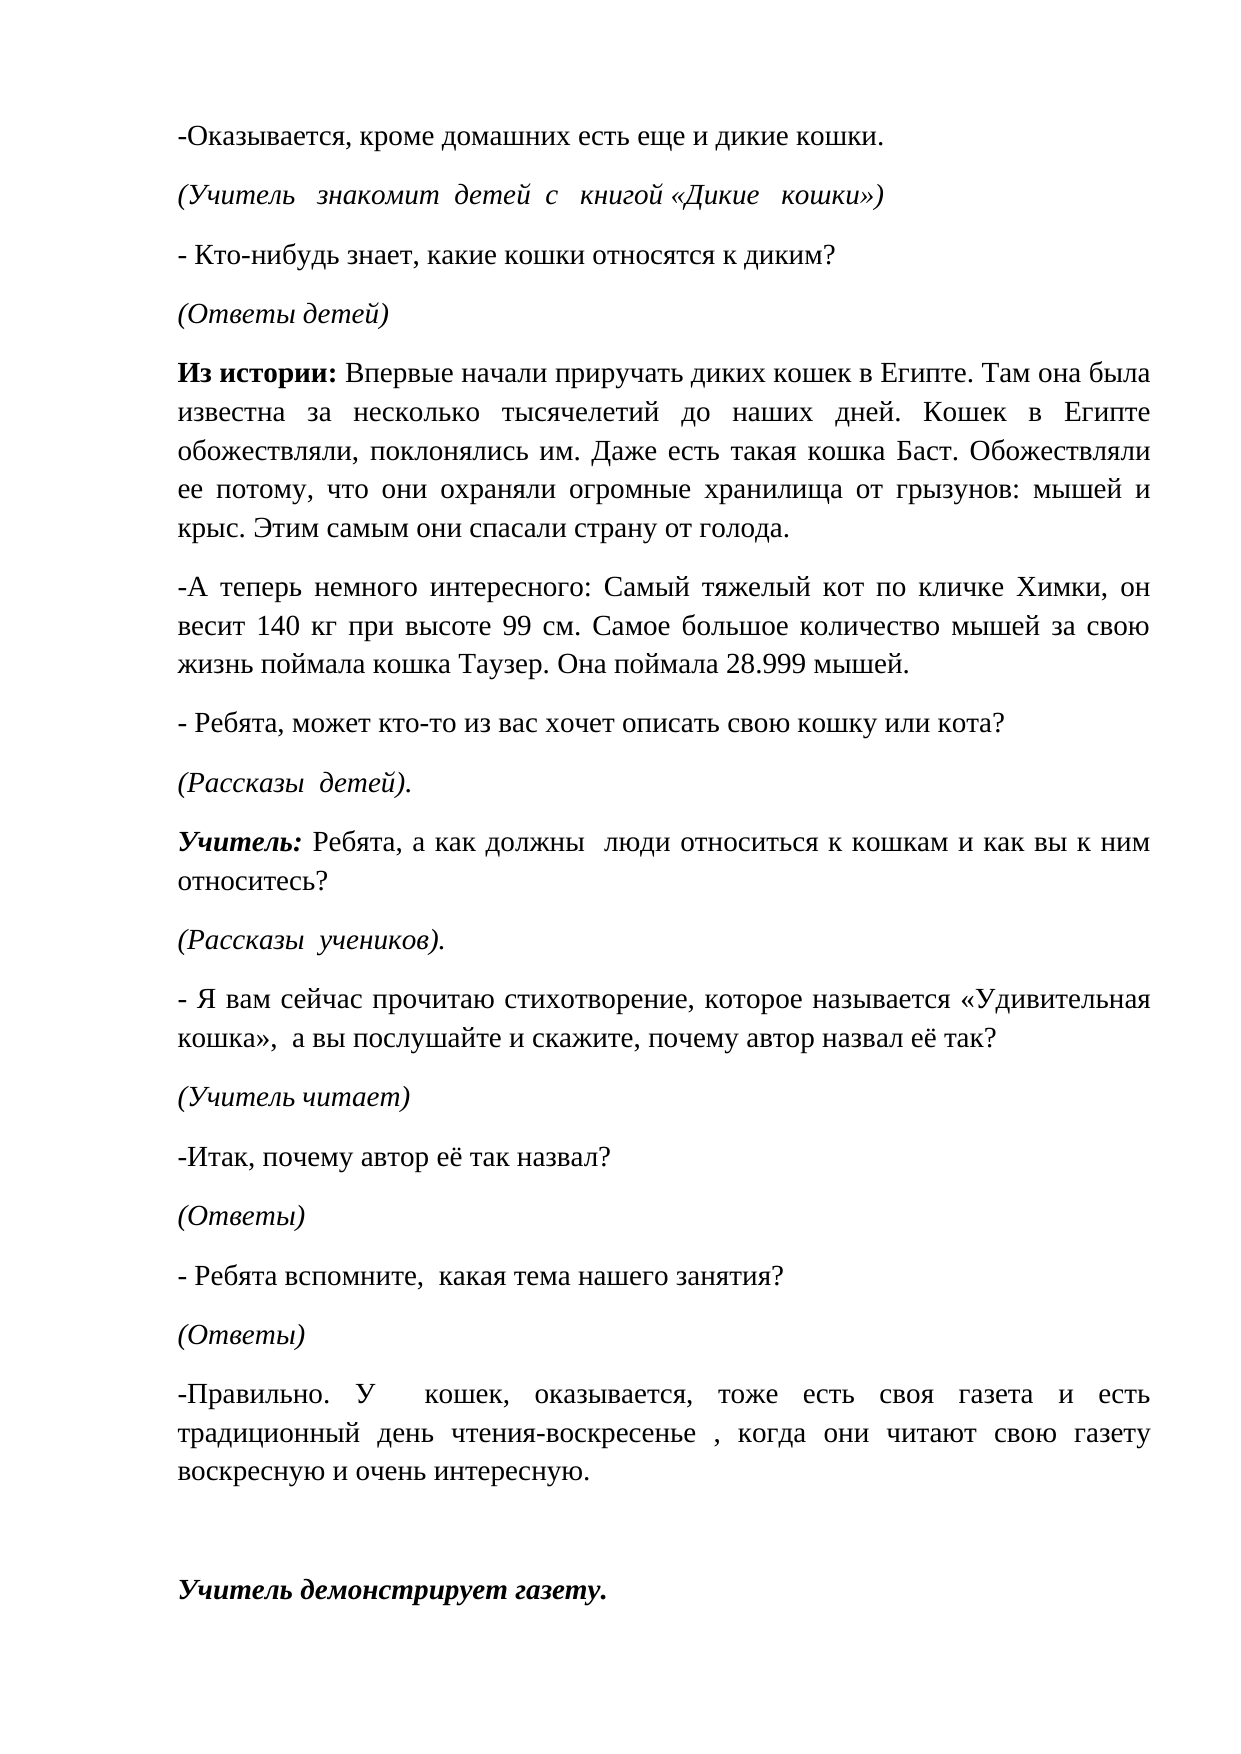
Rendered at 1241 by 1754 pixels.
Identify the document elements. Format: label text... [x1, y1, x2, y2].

text -Оказывается, кроме домашних есть еще и дикие кошки. [177, 118, 1152, 152]
text Учитель демонстрирует газету. [177, 1572, 1152, 1606]
text - Кто-нибудь знает, какие кошки относятся к диким? [177, 237, 1152, 270]
text (Рассказы учеников). [177, 922, 1152, 956]
text -А теперь немного интересного: Самый тяжелый кот по кличке Химки, он весит 140 кг при высоте 99 см. Самое большое количество мышей за свою жизнь поймала кошка Таузер. Она поймала 28.999 мышей. [177, 569, 1152, 680]
text - Я вам сейчас прочитаю стихотворение, которое называется «Удивительная кошка», а вы послушайте и скажите, почему автор назвал её так? [177, 982, 1152, 1054]
text (Учитель знакомит детей с книгой «Дикие кошки») [177, 177, 1152, 211]
text (Рассказы детей). [177, 765, 1152, 798]
text (Ответы детей) [177, 296, 1152, 330]
text -Итак, почему автор её так назвал? [177, 1139, 1152, 1172]
text Учитель: Ребята, а как должны люди относиться к кошкам и как вы к ним относитесь? [177, 824, 1152, 896]
text (Ответы) [177, 1317, 1152, 1351]
text - Ребята, может кто-то из вас хочет описать свою кошку или кота? [177, 706, 1152, 739]
text Из истории: Впервые начали приручать диких кошек в Египте. Там она была известна за несколько тысячелетий до наших дней. Кошек в Египте обожествляли, поклонялись им. Даже есть такая кошка Баст. Обожествляли ее потому, что они охраняли огромные хранилища от грызунов: мышей и крыс. Этим самым они спасали страну от голода. [177, 356, 1152, 543]
text - Ребята вспомните, какая тема нашего занятия? [177, 1258, 1152, 1291]
text (Ответы) [177, 1198, 1152, 1232]
text -Правильно. У кошек, оказывается, тоже есть своя газета и есть традиционный день чтения-воскресенье , когда они читают свою газету воскресную и очень интересную. [177, 1376, 1152, 1487]
text (Учитель читает) [177, 1079, 1152, 1113]
